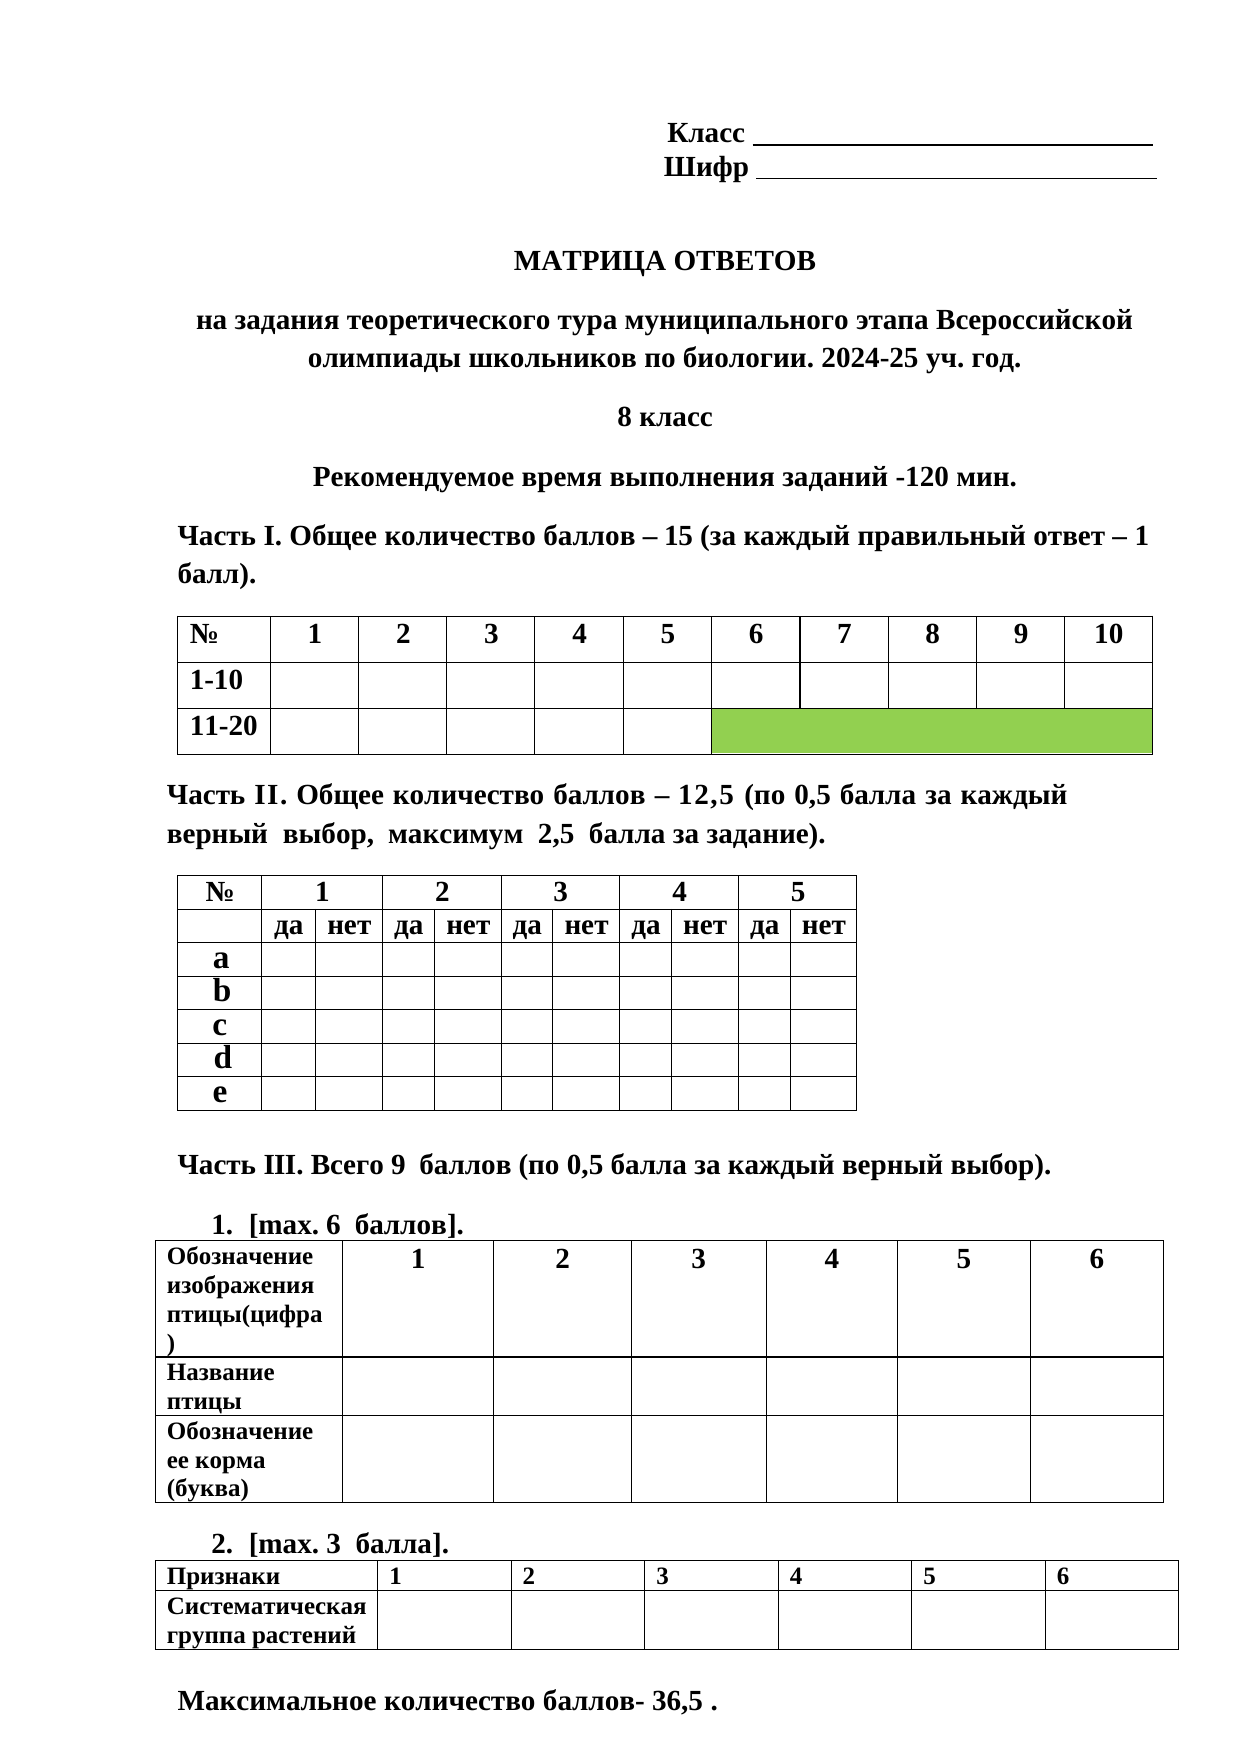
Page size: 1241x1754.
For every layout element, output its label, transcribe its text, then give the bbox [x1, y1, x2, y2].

table_header 3 [447, 617, 534, 662]
table_header 5 [898, 1241, 1030, 1356]
table_cell [494, 1416, 631, 1502]
table_cell Систематическая группа растений [156, 1591, 377, 1648]
table_cell [502, 943, 552, 976]
table_cell нет [316, 910, 382, 942]
text 8 класс [196, 399, 1134, 433]
table_cell [624, 663, 711, 707]
table_cell [271, 709, 358, 753]
table_cell [435, 1010, 501, 1043]
table_header 2 [494, 1241, 631, 1356]
table_cell [343, 1416, 493, 1502]
table_cell Название птицы [156, 1358, 342, 1415]
table_header 1 [343, 1241, 493, 1356]
table_cell [739, 1044, 790, 1076]
table_cell d [178, 1044, 261, 1076]
table_header 3 [502, 876, 619, 909]
table_cell [632, 1358, 766, 1415]
table_cell [739, 977, 790, 1009]
table_header 10 [1065, 617, 1152, 662]
table_header 4 [620, 876, 738, 909]
table_header 1 [262, 876, 382, 909]
text Часть II. Общее количество баллов – 12,5 (по 0,5 балла за каждый верный выбор, максимум 2,5 балла за задание). [167, 777, 1167, 849]
table_cell [383, 1044, 434, 1076]
table_cell [712, 663, 799, 707]
table_cell [316, 1010, 382, 1043]
table_cell b [178, 977, 261, 1009]
text Рекомендуемое время выполнения заданий -120 мин. [196, 459, 1134, 493]
table_cell [502, 1077, 552, 1110]
table_header 1 [378, 1561, 511, 1590]
table_cell [889, 663, 976, 707]
table_cell [739, 943, 790, 976]
table_header 2 [512, 1561, 644, 1590]
table_cell [553, 1077, 619, 1110]
table_cell а [178, 943, 261, 976]
table_cell [316, 1077, 382, 1110]
table_header 2 [359, 617, 446, 662]
table_cell [316, 1044, 382, 1076]
table_header 6 [1031, 1241, 1163, 1356]
table_cell [620, 1010, 671, 1043]
table_cell [791, 943, 856, 976]
text Максимальное количество баллов- 36,5 . [177, 1683, 1167, 1717]
table_cell [672, 943, 738, 976]
table_cell [620, 1044, 671, 1076]
table_cell [791, 1044, 856, 1076]
table_cell [898, 1358, 1030, 1415]
table_header Признаки [156, 1561, 377, 1590]
table_cell [779, 1591, 911, 1648]
table_header 6 [712, 617, 799, 662]
table_header 5 [739, 876, 856, 909]
table_cell [178, 910, 261, 942]
table_cell [645, 1591, 778, 1648]
table_cell да [502, 910, 552, 942]
table_cell [620, 943, 671, 976]
table_header 1 [271, 617, 358, 662]
table_cell [378, 1591, 511, 1648]
table_cell [262, 943, 315, 976]
table_cell [502, 1010, 552, 1043]
table_header Обозначение изображения птицы(цифра) [156, 1241, 342, 1356]
table_header 3 [632, 1241, 766, 1356]
table_cell [767, 1358, 897, 1415]
table_cell да [620, 910, 671, 942]
table_cell [435, 1044, 501, 1076]
table_cell [535, 709, 623, 753]
table_cell [435, 943, 501, 976]
table_cell [739, 1010, 790, 1043]
table_cell [791, 1010, 856, 1043]
table_cell [712, 709, 1152, 753]
table_header 3 [645, 1561, 778, 1590]
table_cell да [739, 910, 790, 942]
table_cell [262, 1010, 315, 1043]
table_cell [767, 1416, 897, 1502]
table_cell нет [672, 910, 738, 942]
text Часть I. Общее количество баллов – 15 (за каждый правильный ответ – 1 балл). [177, 518, 1167, 590]
table_cell [632, 1416, 766, 1502]
table_cell [447, 663, 534, 707]
table_cell [435, 1077, 501, 1110]
table_header 2 [383, 876, 501, 909]
table_header 9 [977, 617, 1064, 662]
table_cell [383, 1077, 434, 1110]
text Часть III. Всего 9 баллов (по 0,5 балла за каждый верный выбор). [177, 1147, 1167, 1181]
table_cell [672, 1044, 738, 1076]
list [max. 6 баллов]. [211, 1207, 1167, 1240]
table_cell [343, 1358, 493, 1415]
table_header 8 [889, 617, 976, 662]
table_cell [801, 663, 888, 707]
table_cell [1065, 663, 1152, 707]
table_cell [739, 1077, 790, 1110]
table_cell [502, 977, 552, 1009]
table_cell [512, 1591, 644, 1648]
list [max. 3 балла]. [211, 1527, 1167, 1560]
table_cell [383, 977, 434, 1009]
table_cell [1031, 1416, 1163, 1502]
table_cell [435, 977, 501, 1009]
table_cell [672, 1077, 738, 1110]
table_cell e [178, 1077, 261, 1110]
table_header 5 [912, 1561, 1045, 1590]
table_cell нет [435, 910, 501, 942]
table_cell да [262, 910, 315, 942]
table_cell 1-10 [178, 663, 270, 707]
table_cell да [383, 910, 434, 942]
table_header № [178, 876, 261, 909]
table_cell 11-20 [178, 709, 270, 753]
table_cell [898, 1416, 1030, 1502]
table_cell Обозначение ее корма (буква) [156, 1416, 342, 1502]
table_cell [1046, 1591, 1178, 1648]
table_header 5 [624, 617, 711, 662]
text Класс [667, 116, 1167, 149]
table_cell [535, 663, 623, 707]
table_cell [383, 943, 434, 976]
table_cell [672, 1010, 738, 1043]
table_cell [447, 709, 534, 753]
table_cell [620, 1077, 671, 1110]
table_cell [791, 1077, 856, 1110]
table_cell [502, 1044, 552, 1076]
table_cell [553, 1044, 619, 1076]
table_cell [1031, 1358, 1163, 1415]
table_cell нет [791, 910, 856, 942]
text МАТРИЦА ОТВЕТОВ [196, 243, 1134, 276]
table_cell [672, 977, 738, 1009]
text Шифр [664, 149, 1167, 183]
table_cell [624, 709, 711, 753]
table_header 4 [767, 1241, 897, 1356]
table_cell [262, 977, 315, 1009]
table_cell [553, 943, 619, 976]
table_cell [553, 1010, 619, 1043]
table_header 6 [1046, 1561, 1178, 1590]
table_cell [977, 663, 1064, 707]
table_header 7 [801, 617, 888, 662]
table_cell [262, 1044, 315, 1076]
table_cell [553, 977, 619, 1009]
table_cell [316, 977, 382, 1009]
table_cell [262, 1077, 315, 1110]
table_header 4 [779, 1561, 911, 1590]
table_cell [316, 943, 382, 976]
table_cell [791, 977, 856, 1009]
table_cell [494, 1358, 631, 1415]
table_cell нет [553, 910, 619, 942]
table_cell c [178, 1010, 261, 1043]
table_cell [383, 1010, 434, 1043]
table_cell [620, 977, 671, 1009]
table_cell [359, 709, 446, 753]
table_cell [359, 663, 446, 707]
table_cell [271, 663, 358, 707]
table_header 4 [535, 617, 623, 662]
text на задания теоретического тура муниципального этапа Всероссийской олимпиады школьников по биологии. 2024-25 уч. год. [196, 302, 1133, 374]
table_header № [178, 617, 270, 662]
table_cell [912, 1591, 1045, 1648]
